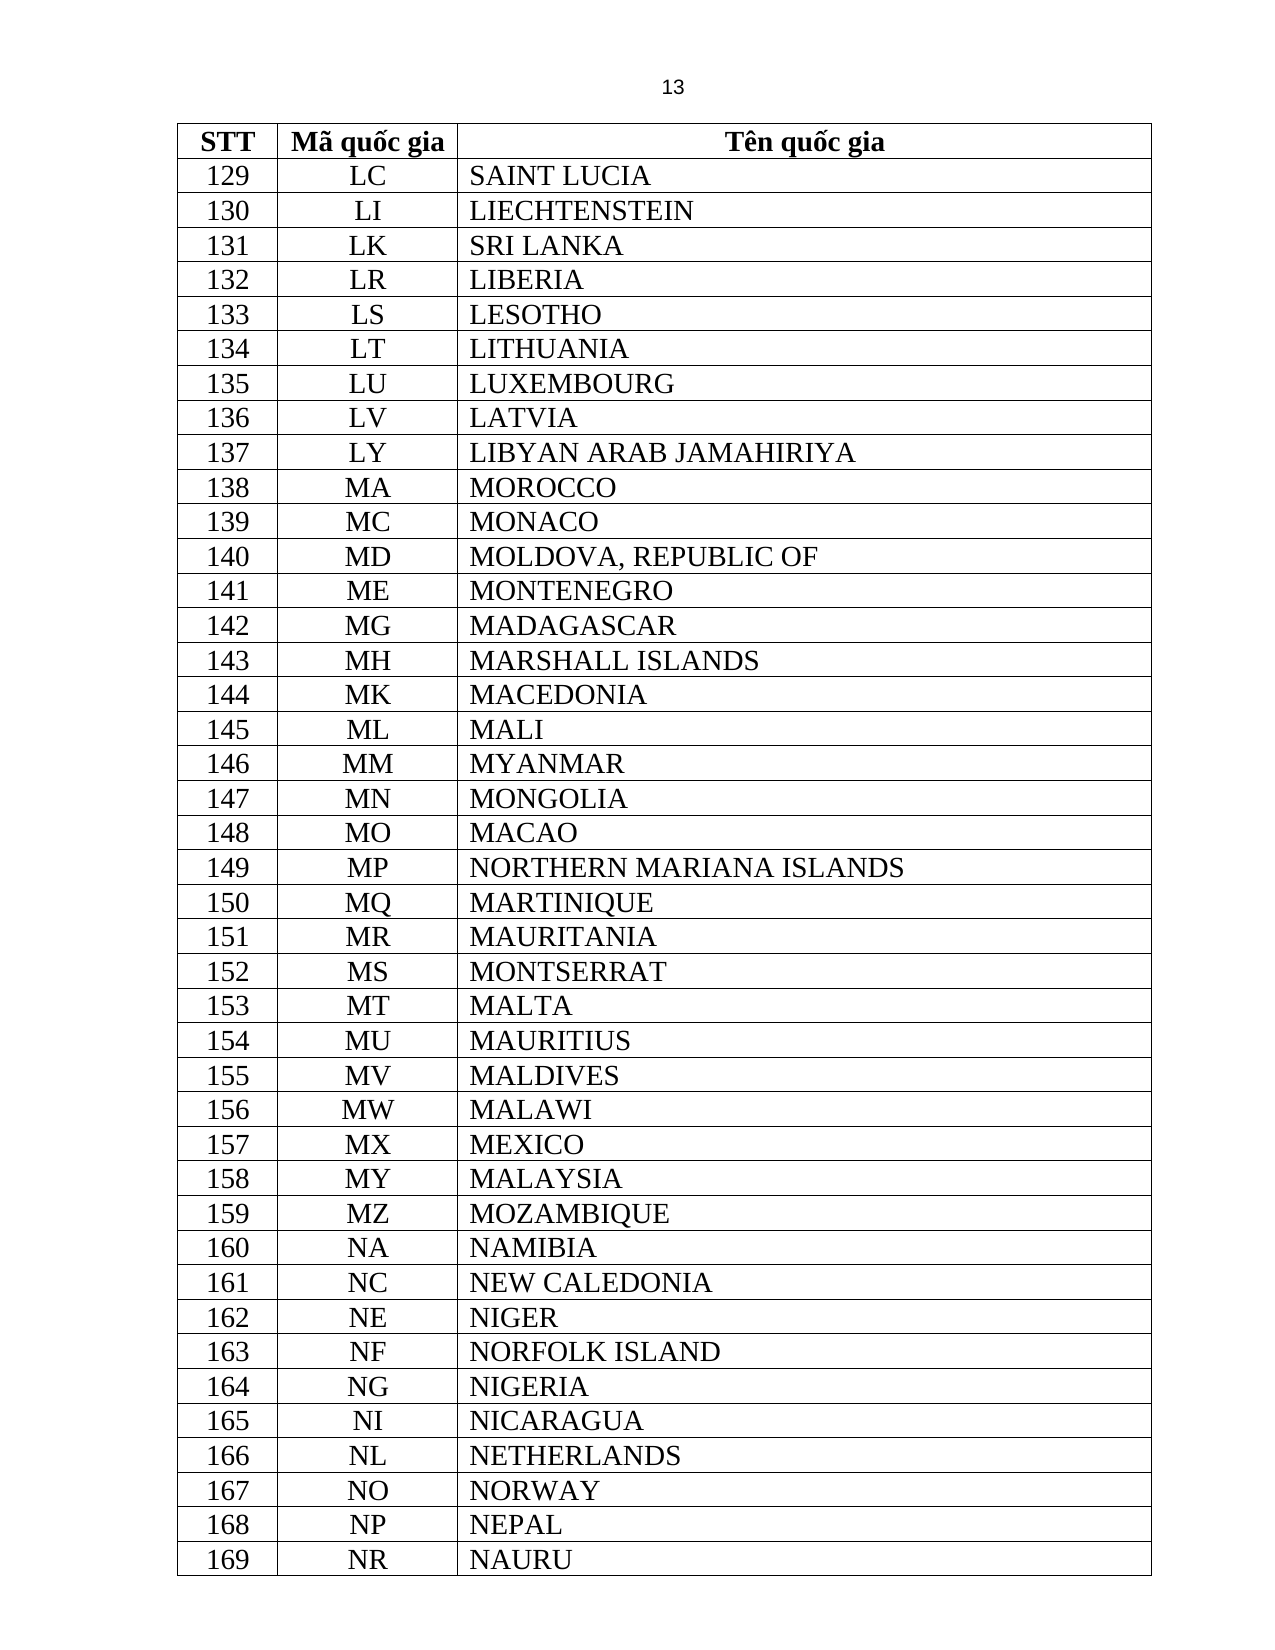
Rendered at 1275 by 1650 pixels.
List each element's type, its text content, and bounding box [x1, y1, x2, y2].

table_cell MALDIVES [458, 1058, 1151, 1091]
table_cell 160 [178, 1231, 277, 1264]
table_cell 157 [178, 1127, 277, 1160]
table_cell MY [278, 1161, 457, 1195]
table_cell NIGERIA [458, 1369, 1151, 1402]
table_cell 154 [178, 1023, 277, 1057]
table_cell 136 [178, 401, 277, 434]
table_cell NORFOLK ISLAND [458, 1334, 1151, 1368]
table_cell NC [278, 1265, 457, 1299]
table_cell MG [278, 608, 457, 642]
table_cell MADAGASCAR [458, 608, 1151, 642]
table_cell MZ [278, 1196, 457, 1229]
table_cell 155 [178, 1058, 277, 1091]
table_cell MACAO [458, 816, 1151, 849]
table_cell NI [278, 1404, 457, 1437]
table_header STT [178, 124, 277, 157]
table_cell 150 [178, 885, 277, 918]
table_cell MONTENEGRO [458, 574, 1151, 607]
table_cell MT [278, 989, 457, 1022]
table_cell 168 [178, 1507, 277, 1541]
table_cell LI [278, 193, 457, 227]
table_cell 133 [178, 297, 277, 330]
table_cell MU [278, 1023, 457, 1057]
table_cell NEPAL [458, 1507, 1151, 1541]
table_cell 145 [178, 712, 277, 745]
table_cell 156 [178, 1092, 277, 1126]
table_cell MALTA [458, 989, 1151, 1022]
table_cell 163 [178, 1334, 277, 1368]
table_cell 166 [178, 1438, 277, 1472]
table_header Tên quốc gia [458, 124, 1151, 157]
table_cell LY [278, 435, 457, 469]
table_cell NO [278, 1473, 457, 1506]
table_cell LIBERIA [458, 262, 1151, 296]
table_cell NETHERLANDS [458, 1438, 1151, 1472]
table_cell LT [278, 331, 457, 365]
table_cell SRI LANKA [458, 228, 1151, 261]
table_cell ME [278, 574, 457, 607]
table_cell MALI [458, 712, 1151, 745]
table_cell 151 [178, 919, 277, 953]
table_cell 141 [178, 574, 277, 607]
table_cell ML [278, 712, 457, 745]
table_cell NAMIBIA [458, 1231, 1151, 1264]
table_cell MEXICO [458, 1127, 1151, 1160]
table_cell NR [278, 1542, 457, 1575]
table_cell 159 [178, 1196, 277, 1229]
table_cell LC [278, 159, 457, 192]
table_cell LS [278, 297, 457, 330]
table_cell MX [278, 1127, 457, 1160]
table_cell MK [278, 677, 457, 711]
table_cell SAINT LUCIA [458, 159, 1151, 192]
table_cell NAURU [458, 1542, 1151, 1575]
table_cell NORWAY [458, 1473, 1151, 1506]
table_cell LU [278, 366, 457, 399]
table_cell MALAWI [458, 1092, 1151, 1126]
table_cell LUXEMBOURG [458, 366, 1151, 399]
table_cell 153 [178, 989, 277, 1022]
table_cell 129 [178, 159, 277, 192]
table_cell MR [278, 919, 457, 953]
table_cell MQ [278, 885, 457, 918]
table_cell NE [278, 1300, 457, 1333]
table_cell 158 [178, 1161, 277, 1195]
table_cell LK [278, 228, 457, 261]
table_cell 140 [178, 539, 277, 572]
table_cell NF [278, 1334, 457, 1368]
table_cell MN [278, 781, 457, 814]
table_cell 132 [178, 262, 277, 296]
table_cell LIBYAN ARAB JAMAHIRIYA [458, 435, 1151, 469]
table_cell MYANMAR [458, 746, 1151, 780]
table_cell LIECHTENSTEIN [458, 193, 1151, 227]
table_cell 165 [178, 1404, 277, 1437]
table_cell MH [278, 643, 457, 676]
table_cell MONTSERRAT [458, 954, 1151, 987]
table_cell LATVIA [458, 401, 1151, 434]
table_cell MD [278, 539, 457, 572]
table_cell 131 [178, 228, 277, 261]
table_cell MV [278, 1058, 457, 1091]
table_cell MONACO [458, 504, 1151, 538]
table_cell 143 [178, 643, 277, 676]
table_cell 137 [178, 435, 277, 469]
table_cell LR [278, 262, 457, 296]
table_cell MAURITANIA [458, 919, 1151, 953]
table_cell MOROCCO [458, 470, 1151, 503]
table_cell MARTINIQUE [458, 885, 1151, 918]
table_cell MONGOLIA [458, 781, 1151, 814]
table_cell 164 [178, 1369, 277, 1402]
table_cell 167 [178, 1473, 277, 1506]
table_cell 144 [178, 677, 277, 711]
table_cell MACEDONIA [458, 677, 1151, 711]
table_cell 161 [178, 1265, 277, 1299]
table_cell 130 [178, 193, 277, 227]
table_cell MARSHALL ISLANDS [458, 643, 1151, 676]
table_header Mã quốc gia [278, 124, 457, 157]
table_cell MA [278, 470, 457, 503]
table_cell 162 [178, 1300, 277, 1333]
table_cell 139 [178, 504, 277, 538]
table_cell 152 [178, 954, 277, 987]
table_cell 146 [178, 746, 277, 780]
table_cell 148 [178, 816, 277, 849]
table_cell LV [278, 401, 457, 434]
table_cell NICARAGUA [458, 1404, 1151, 1437]
table_cell MALAYSIA [458, 1161, 1151, 1195]
table_cell NP [278, 1507, 457, 1541]
table_cell NORTHERN MARIANA ISLANDS [458, 850, 1151, 884]
table_cell MC [278, 504, 457, 538]
table_cell LITHUANIA [458, 331, 1151, 365]
table_cell MOLDOVA, REPUBLIC OF [458, 539, 1151, 572]
table_cell NIGER [458, 1300, 1151, 1333]
table_cell NL [278, 1438, 457, 1472]
table_cell MOZAMBIQUE [458, 1196, 1151, 1229]
table_cell MM [278, 746, 457, 780]
table_cell NG [278, 1369, 457, 1402]
table_cell 147 [178, 781, 277, 814]
table_cell NEW CALEDONIA [458, 1265, 1151, 1299]
table_cell MAURITIUS [458, 1023, 1151, 1057]
table_cell 169 [178, 1542, 277, 1575]
table_cell 134 [178, 331, 277, 365]
table_cell 135 [178, 366, 277, 399]
table_cell 142 [178, 608, 277, 642]
table_cell 149 [178, 850, 277, 884]
table_cell LESOTHO [458, 297, 1151, 330]
table_cell NA [278, 1231, 457, 1264]
table_cell 138 [178, 470, 277, 503]
table_cell MP [278, 850, 457, 884]
table_cell MO [278, 816, 457, 849]
table_cell MW [278, 1092, 457, 1126]
table_cell MS [278, 954, 457, 987]
